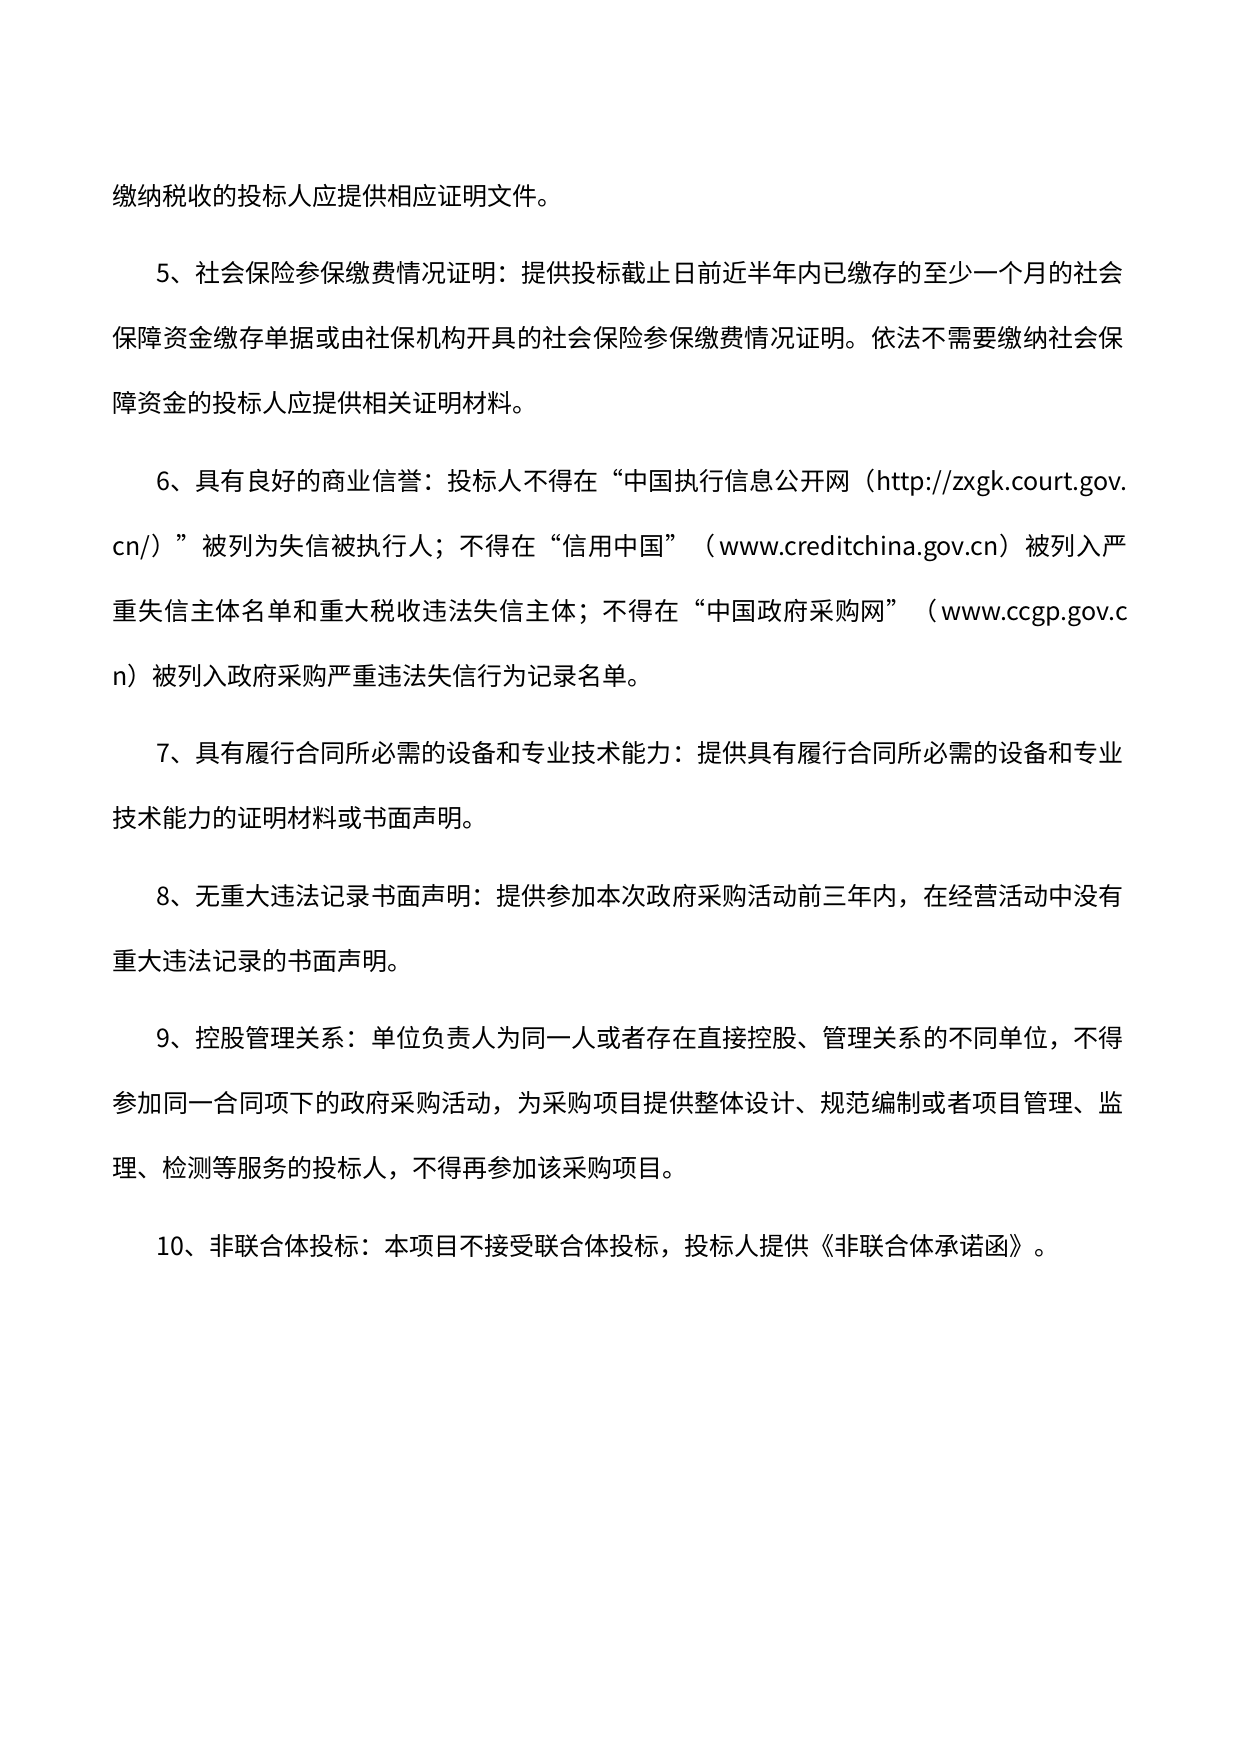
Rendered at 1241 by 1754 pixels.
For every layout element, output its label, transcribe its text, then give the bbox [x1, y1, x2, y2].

list 5、社会保险参保缴费情况证明：提供投标截止日前近半年内已缴存的至少一个月的社会保障资金缴存单据或由社保机构开具的社会保险参保缴费情况证明。依法不需要缴纳社会保障资金的投标人应提供相关证明材料。 [112, 239, 1128, 434]
list 9、控股管理关系：单位负责人为同一人或者存在直接控股、管理关系的不同单位，不得参加同一合同项下的政府采购活动，为采购项目提供整体设计、规范编制或者项目管理、监理、检测等服务的投标人，不得再参加该采购项目。 [112, 1004, 1128, 1199]
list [112, 162, 1128, 227]
list 8、无重大违法记录书面声明：提供参加本次政府采购活动前三年内，在经营活动中没有重大违法记录的书面声明。 [112, 862, 1128, 992]
list 6、具有良好的商业信誉：投标人不得在“中国执行信息公开网（http://zxgk.court.gov.cn/）”被列为失信被执行人；不得在“信用中国”（www.creditchina.gov.cn）被列入严重失信主体名单和重大税收违法失信主体；不得在“中国政府采购网”（www.ccgp.gov.cn）被列入政府采购严重违法失信行为记录名单。 [112, 447, 1128, 707]
list 10、非联合体投标：本项目不接受联合体投标，投标人提供《非联合体承诺函》。 [112, 1212, 1128, 1277]
list 7、具有履行合同所必需的设备和专业技术能力：提供具有履行合同所必需的设备和专业技术能力的证明材料或书面声明。 [112, 719, 1128, 849]
